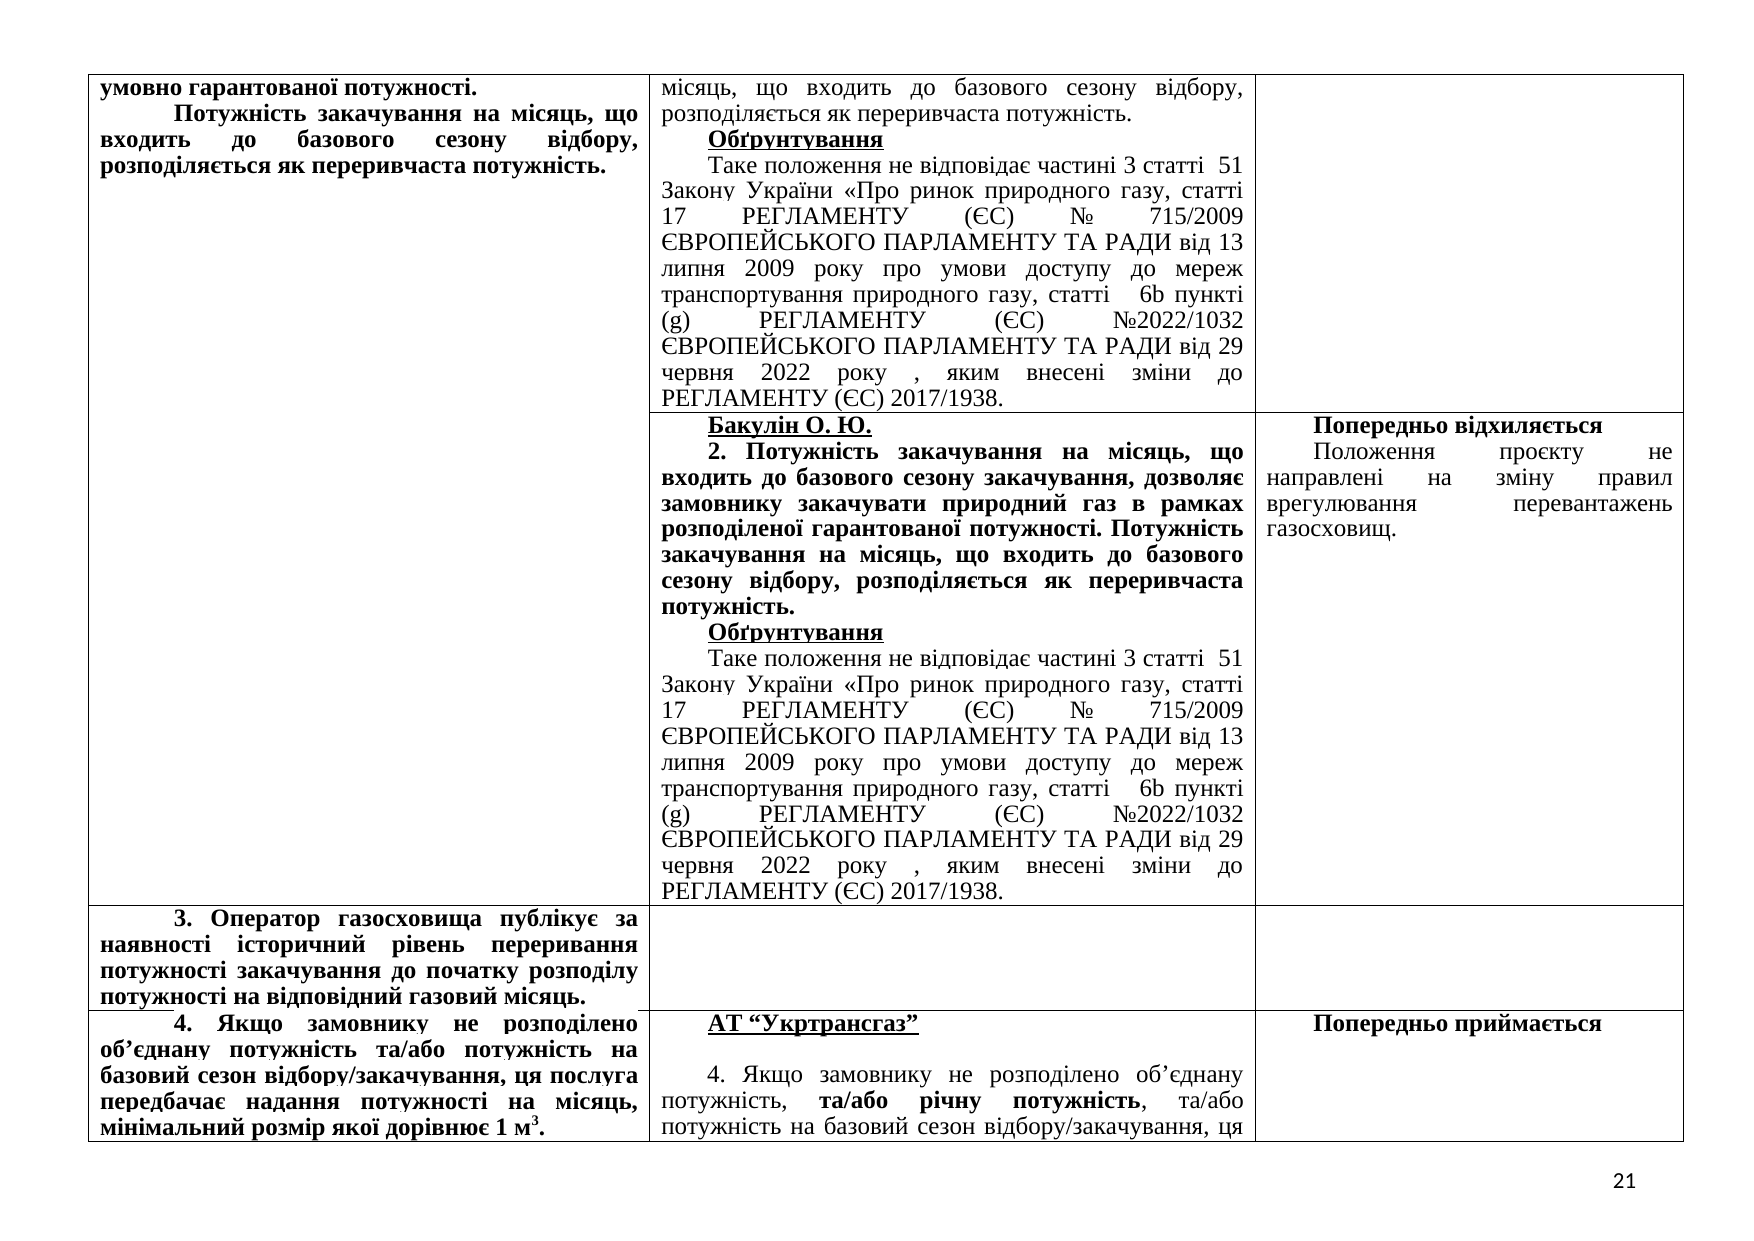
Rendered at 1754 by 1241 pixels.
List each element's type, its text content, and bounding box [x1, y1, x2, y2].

table_cell [1256, 906, 1683, 1010]
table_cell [650, 1011, 1255, 1141]
table_cell 3. Оператор газосховища публікує за наявності історичний рівень переривання потужності закачування до початку розподілу потужності на відповідний газовий місяць. [89, 906, 649, 1010]
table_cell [1256, 75, 1683, 412]
table_cell [650, 906, 1255, 1010]
table_cell Попередньо відхиляється Положення проєкту не направлені на зміну правил врегулювання перевантажень газосховищ. [1256, 413, 1683, 905]
table_cell Бакулін О. Ю. 2. Потужність закачування на місяць, що входить до базового сезону закачування, дозволяє замовнику закачувати природний газ в рамках розподіленої гарантованої потужності. Потужність закачування на місяць, що входить до базового сезону відбору, розподіляється як переривчаста потужність. Обґрунтування Таке положення не відповідає частині 3 статті 51 Закону України «Про ринок природного газу, статті 17 РЕГЛАМЕНТУ (ЄС) № 715/2009 ЄВРОПЕЙСЬКОГО ПАРЛАМЕНТУ ТА РАДИ від 13 липня 2009 року про умови доступу до мереж транспортування природного газу, статті 6b пункті (g) РЕГЛАМЕНТУ (ЄС) №2022/1032 ЄВРОПЕЙСЬКОГО ПАРЛАМЕНТУ ТА РАДИ від 29 червня 2022 року , яким внесені зміни до РЕГЛАМЕНТУ (ЄС) 2017/1938. [650, 413, 1255, 905]
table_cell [1256, 1011, 1683, 1141]
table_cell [89, 75, 649, 905]
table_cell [650, 75, 1255, 412]
